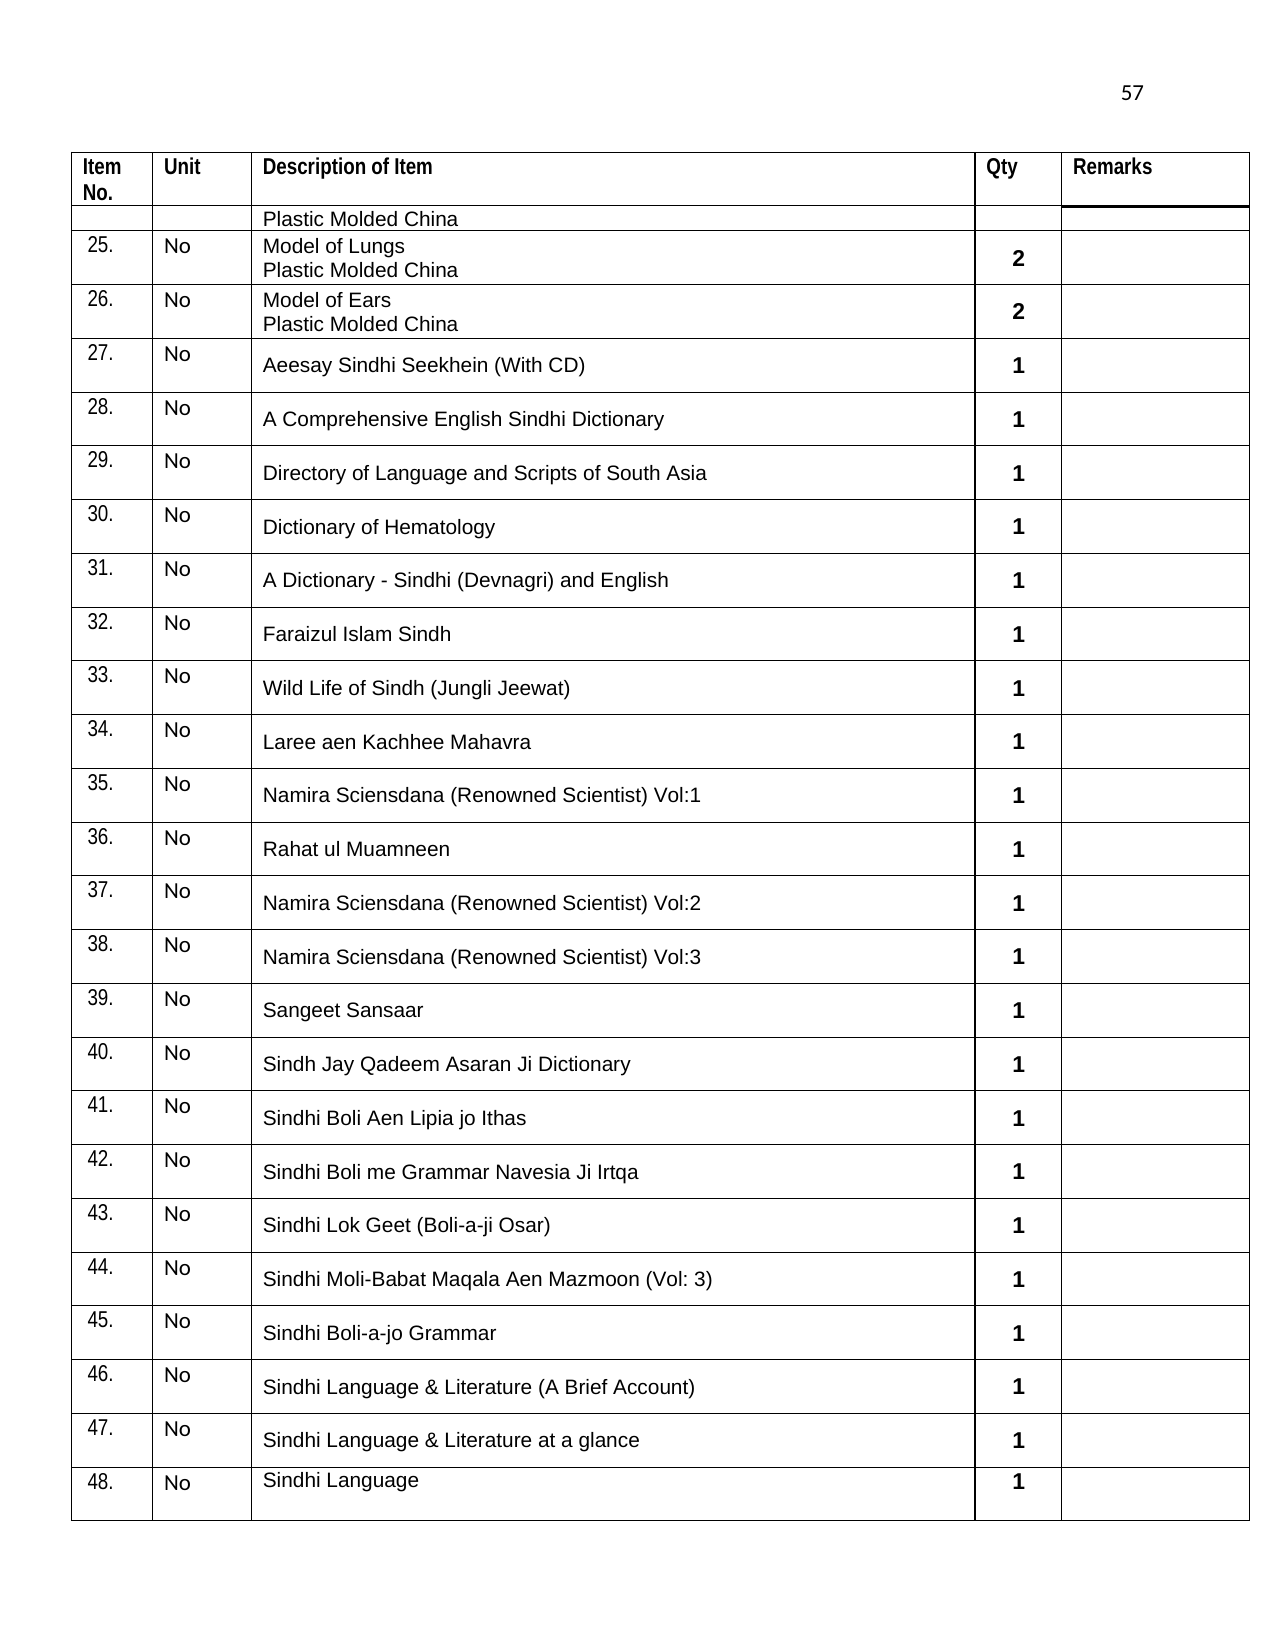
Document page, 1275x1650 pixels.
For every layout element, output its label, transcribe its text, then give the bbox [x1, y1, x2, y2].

table_cell No [153, 930, 251, 983]
table_cell Sindhi Boli-a-jo Grammar [252, 1306, 974, 1359]
table_cell [1062, 1199, 1249, 1252]
table_cell No [153, 1360, 251, 1413]
table_cell [1062, 208, 1249, 230]
table_cell [1062, 930, 1249, 983]
table_cell 1 [976, 769, 1061, 822]
table_cell [1062, 554, 1249, 607]
table_cell 1 [976, 446, 1061, 499]
table_cell Rahat ul Muamneen [252, 823, 974, 875]
table_cell 1 [976, 1468, 1061, 1520]
table_cell No [153, 500, 251, 553]
table_cell [1062, 339, 1249, 392]
table_cell A Dictionary - Sindhi (Devnagri) and English [252, 554, 974, 607]
table_cell Sindhi Moli-Babat Maqala Aen Mazmoon (Vol: 3) [252, 1253, 974, 1305]
table_header Unit [153, 153, 251, 205]
table_cell 2 [976, 206, 1061, 230]
table_cell Sindhi Language [252, 1468, 974, 1520]
table_cell Sindhi Boli Aen Lipia jo Ithas [252, 1091, 974, 1144]
table_cell Model of Ears Plastic Molded China [252, 285, 974, 338]
table_cell [1062, 1253, 1249, 1305]
table_cell [72, 393, 152, 445]
table_cell [72, 285, 152, 338]
table_cell 1 [976, 1199, 1061, 1252]
table_cell Faraizul Islam Sindh [252, 608, 974, 660]
table_cell Directory of Language and Scripts of South Asia [252, 446, 974, 499]
table_cell [1062, 1468, 1249, 1520]
table_cell Namira Sciensdana (Renowned Scientist) Vol:1 [252, 769, 974, 822]
table_cell [1062, 393, 1249, 445]
table_cell Namira Sciensdana (Renowned Scientist) Vol:3 [252, 930, 974, 983]
table_cell 1 [976, 339, 1061, 392]
table_cell [72, 1253, 152, 1305]
table_cell [1062, 446, 1249, 499]
table_cell 1 [976, 1306, 1061, 1359]
table_cell No [153, 1306, 251, 1359]
table_cell Namira Sciensdana (Renowned Scientist) Vol:2 [252, 876, 974, 929]
table_cell [1062, 715, 1249, 768]
table_header Qty [976, 153, 1061, 205]
table_cell Sindhi Boli me Grammar Navesia Ji Irtqa [252, 1145, 974, 1198]
table_cell [72, 1038, 152, 1090]
table_cell 1 [976, 984, 1061, 1037]
table_cell Sindh Jay Qadeem Asaran Ji Dictionary [252, 1038, 974, 1090]
table_cell [1062, 876, 1249, 929]
table_cell No [153, 1091, 251, 1144]
table_cell [1062, 1306, 1249, 1359]
table_cell [72, 500, 152, 553]
table_cell [1062, 1038, 1249, 1090]
table_cell [72, 1414, 152, 1467]
table_cell [1062, 231, 1249, 284]
table_cell [72, 1468, 152, 1520]
table_cell Sindhi Lok Geet (Boli-a-ji Osar) [252, 1199, 974, 1252]
table_header Remarks [1062, 153, 1249, 205]
table_cell 2 [976, 231, 1061, 284]
table_cell No [153, 446, 251, 499]
table_cell No [153, 661, 251, 714]
table_cell No [153, 1253, 251, 1305]
table_cell Sangeet Sansaar [252, 984, 974, 1037]
table_cell No [153, 1414, 251, 1467]
table_cell [72, 554, 152, 607]
table_cell No [153, 715, 251, 768]
table_cell [72, 231, 152, 284]
table_cell A Comprehensive English Sindhi Dictionary [252, 393, 974, 445]
table_cell [72, 1199, 152, 1252]
table_cell No [153, 1468, 251, 1520]
table_cell [1062, 285, 1249, 338]
table_cell Sindhi Language & Literature at a glance [252, 1414, 974, 1467]
table_cell [1062, 608, 1249, 660]
table_cell 1 [976, 554, 1061, 607]
table_cell No [153, 206, 251, 230]
table_cell Laree aen Kachhee Mahavra [252, 715, 974, 768]
table_cell 1 [976, 1360, 1061, 1413]
table_cell Model of Lungs Plastic Molded China [252, 231, 974, 284]
table_header Item No. [72, 153, 152, 205]
table_cell No [153, 823, 251, 875]
table_header Description of Item [252, 153, 974, 205]
table_cell 1 [976, 876, 1061, 929]
table_cell Model of Stomach Plastic Molded China [252, 206, 974, 230]
table_cell [72, 876, 152, 929]
table_cell [72, 1145, 152, 1198]
table_cell 1 [976, 715, 1061, 768]
table_cell [1062, 823, 1249, 875]
table_cell No [153, 554, 251, 607]
table_cell [72, 930, 152, 983]
table_cell 1 [976, 930, 1061, 983]
table_cell [1062, 1414, 1249, 1467]
table_cell No [153, 608, 251, 660]
table_cell [72, 1360, 152, 1413]
table_cell No [153, 984, 251, 1037]
table_cell [72, 608, 152, 660]
table_cell No [153, 876, 251, 929]
table_cell [1062, 500, 1249, 553]
table_cell No [153, 231, 251, 284]
table_cell 1 [976, 500, 1061, 553]
table_cell 1 [976, 1091, 1061, 1144]
table_cell 1 [976, 393, 1061, 445]
table_cell [72, 984, 152, 1037]
table_cell [72, 206, 152, 230]
table_cell [1062, 1091, 1249, 1144]
table_cell No [153, 285, 251, 338]
table_cell Sindhi Language & Literature (A Brief Account) [252, 1360, 974, 1413]
table_cell [72, 769, 152, 822]
table_cell [1062, 769, 1249, 822]
table_cell 1 [976, 1038, 1061, 1090]
table_cell [1062, 984, 1249, 1037]
table_cell 1 [976, 1145, 1061, 1198]
table_cell No [153, 1199, 251, 1252]
table_cell 1 [976, 1253, 1061, 1305]
table_cell [72, 1091, 152, 1144]
table_cell No [153, 769, 251, 822]
table_cell [72, 1306, 152, 1359]
table_cell 1 [976, 608, 1061, 660]
table_cell 2 [976, 285, 1061, 338]
table_cell Wild Life of Sindh (Jungli Jeewat) [252, 661, 974, 714]
table_cell 1 [976, 1414, 1061, 1467]
table_cell No [153, 393, 251, 445]
table_cell No [153, 339, 251, 392]
table_cell [1062, 1360, 1249, 1413]
table_cell [1062, 661, 1249, 714]
table_cell [72, 339, 152, 392]
table_cell [72, 715, 152, 768]
table_cell Aeesay Sindhi Seekhein (With CD) [252, 339, 974, 392]
table_cell 1 [976, 823, 1061, 875]
table_cell Dictionary of Hematology [252, 500, 974, 553]
table_cell [72, 661, 152, 714]
table_cell No [153, 1145, 251, 1198]
table_cell 1 [976, 661, 1061, 714]
table_cell [72, 446, 152, 499]
table_cell No [153, 1038, 251, 1090]
table_cell [72, 823, 152, 875]
table_cell [1062, 1145, 1249, 1198]
